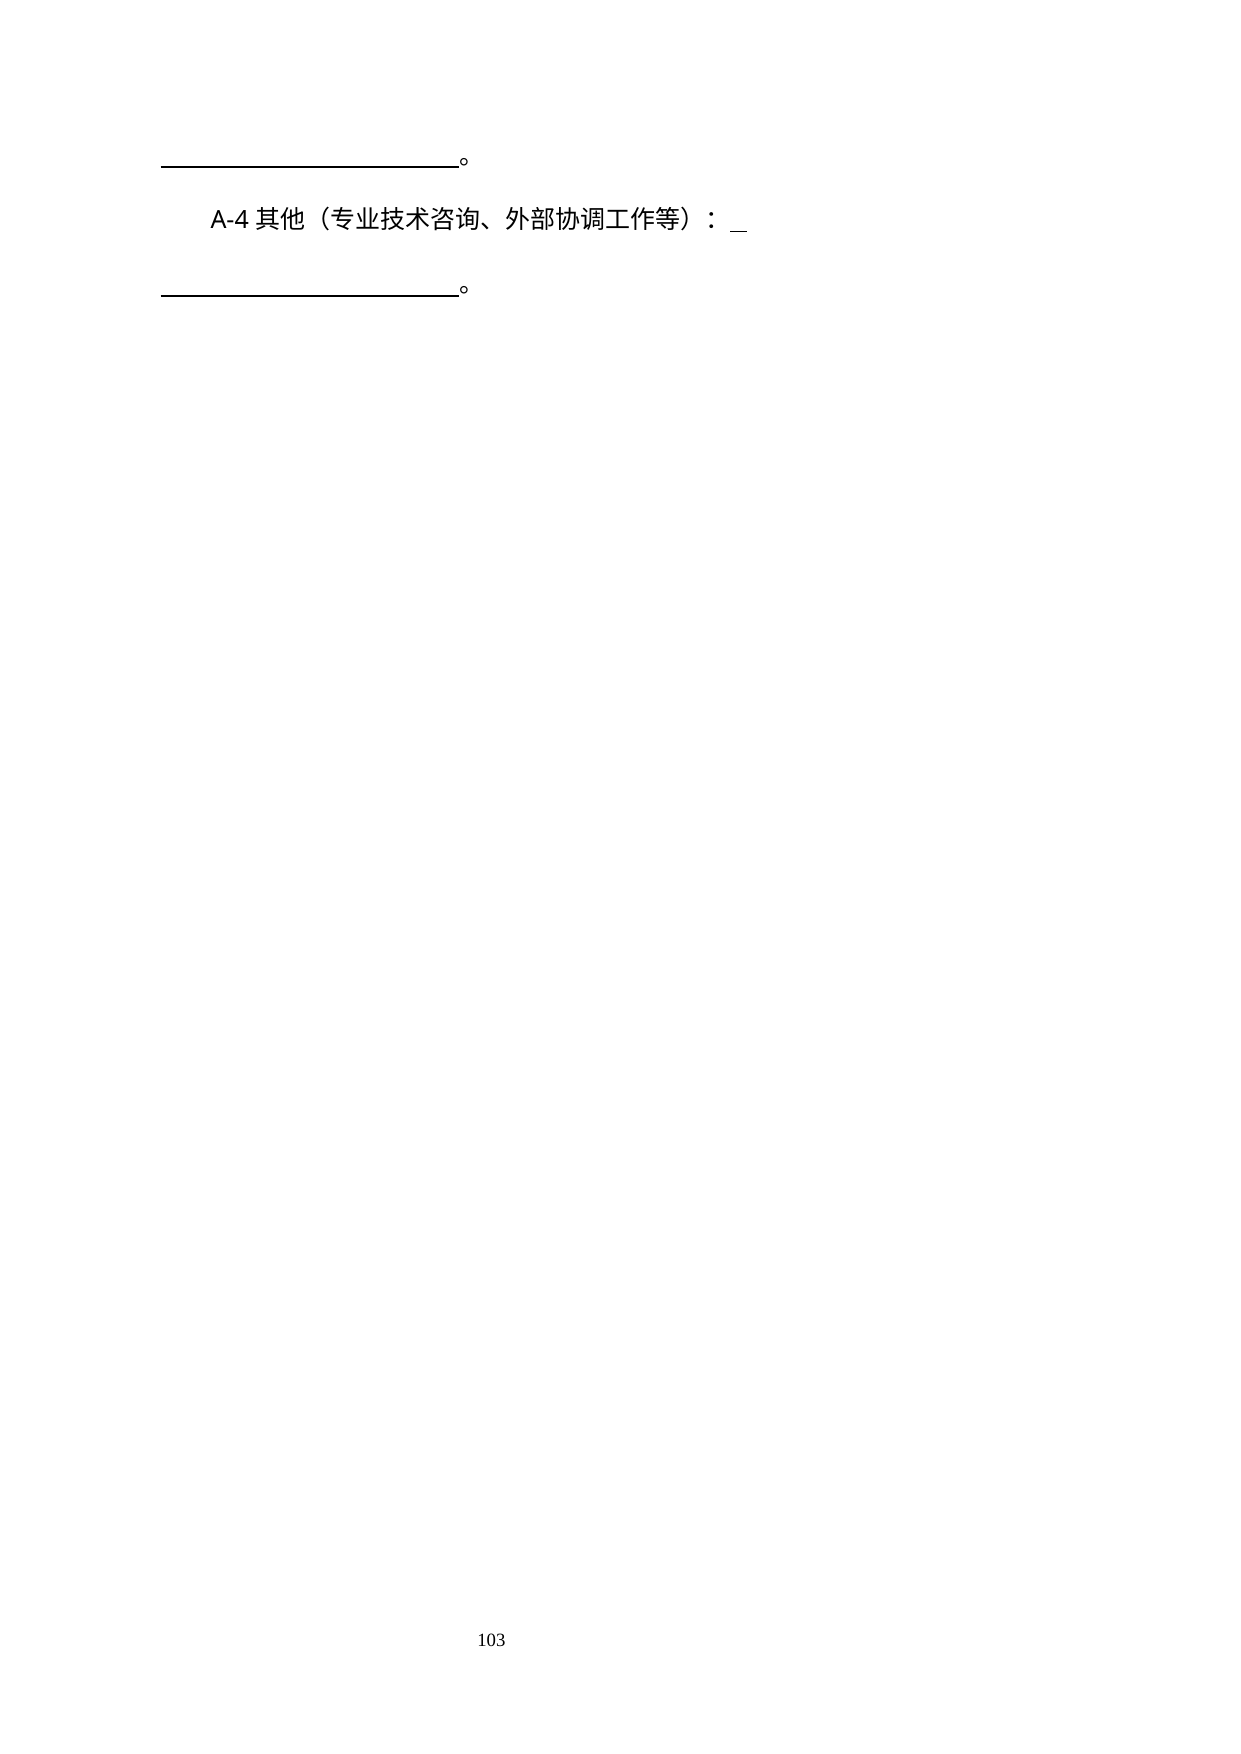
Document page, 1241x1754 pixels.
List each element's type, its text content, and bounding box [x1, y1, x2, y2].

text 。 [110, 126, 1144, 174]
text A-4 其他（专业技术咨询、外部协调工作等）： [110, 190, 1144, 238]
text 。 [110, 254, 1144, 302]
